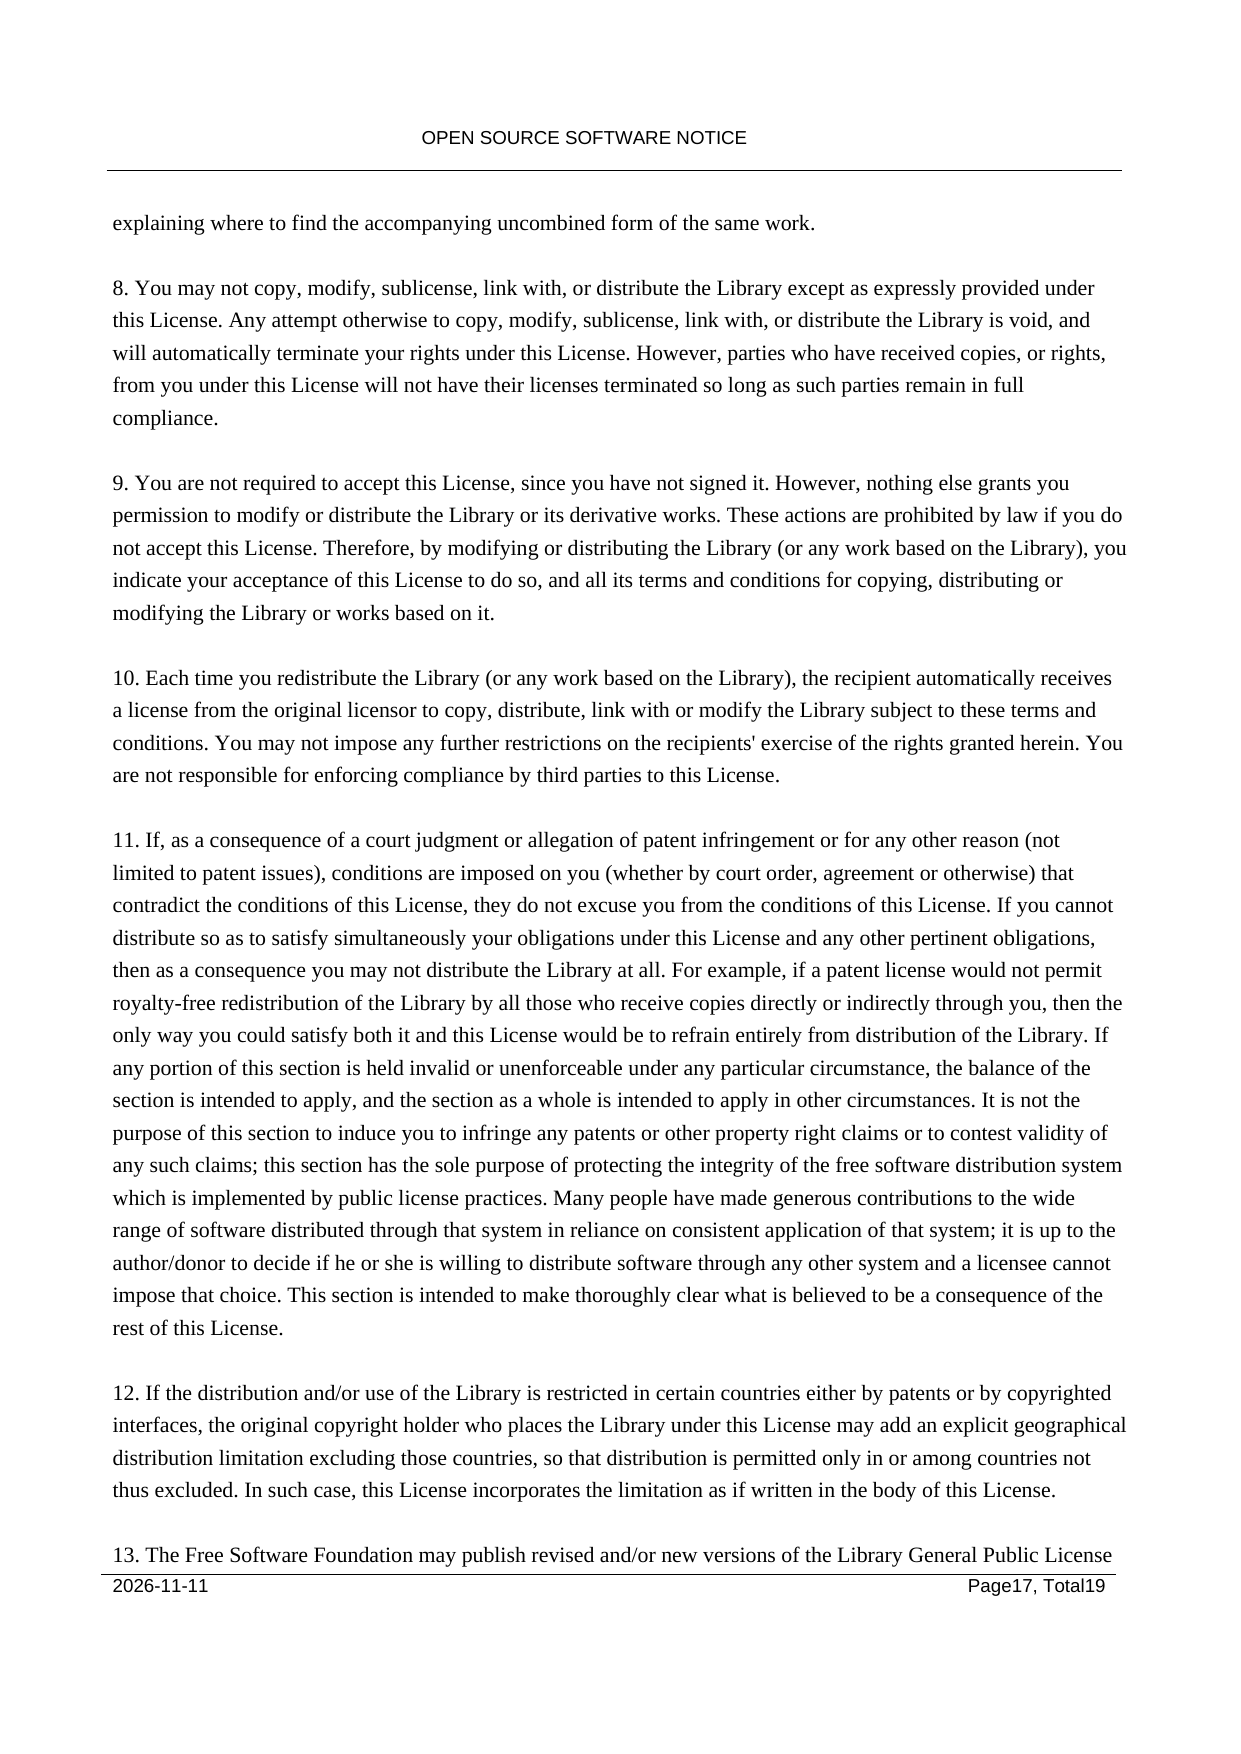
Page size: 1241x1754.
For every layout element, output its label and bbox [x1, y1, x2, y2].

text [112, 206, 1128, 1571]
